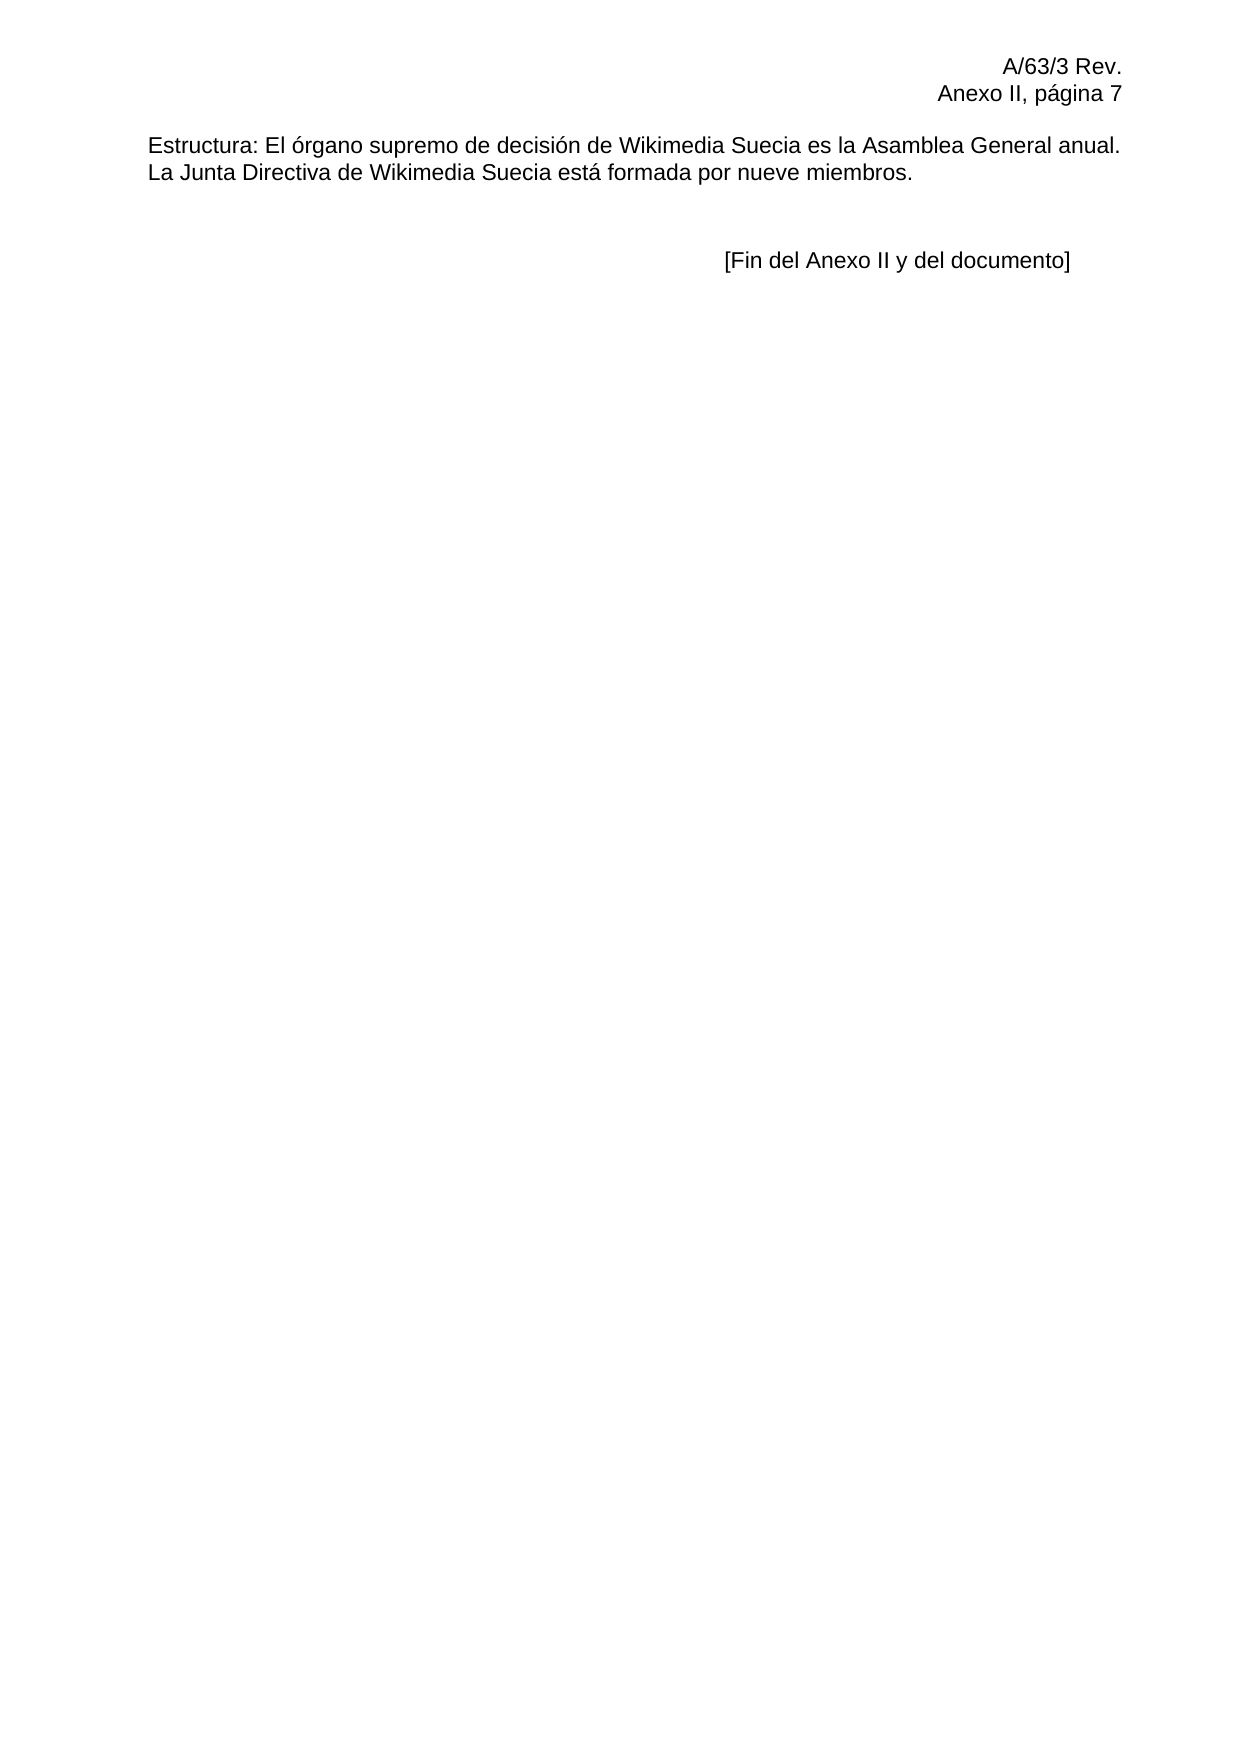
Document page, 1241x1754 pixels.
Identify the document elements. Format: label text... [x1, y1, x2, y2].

text Estructura: El órgano supremo de decisión de Wikimedia Suecia es la Asamblea General anual. La Junta Directiva de Wikimedia Suecia está formada por nueve miembros. [148, 132, 1122, 185]
text [Fin del Anexo II y del documento] [724, 247, 1122, 274]
